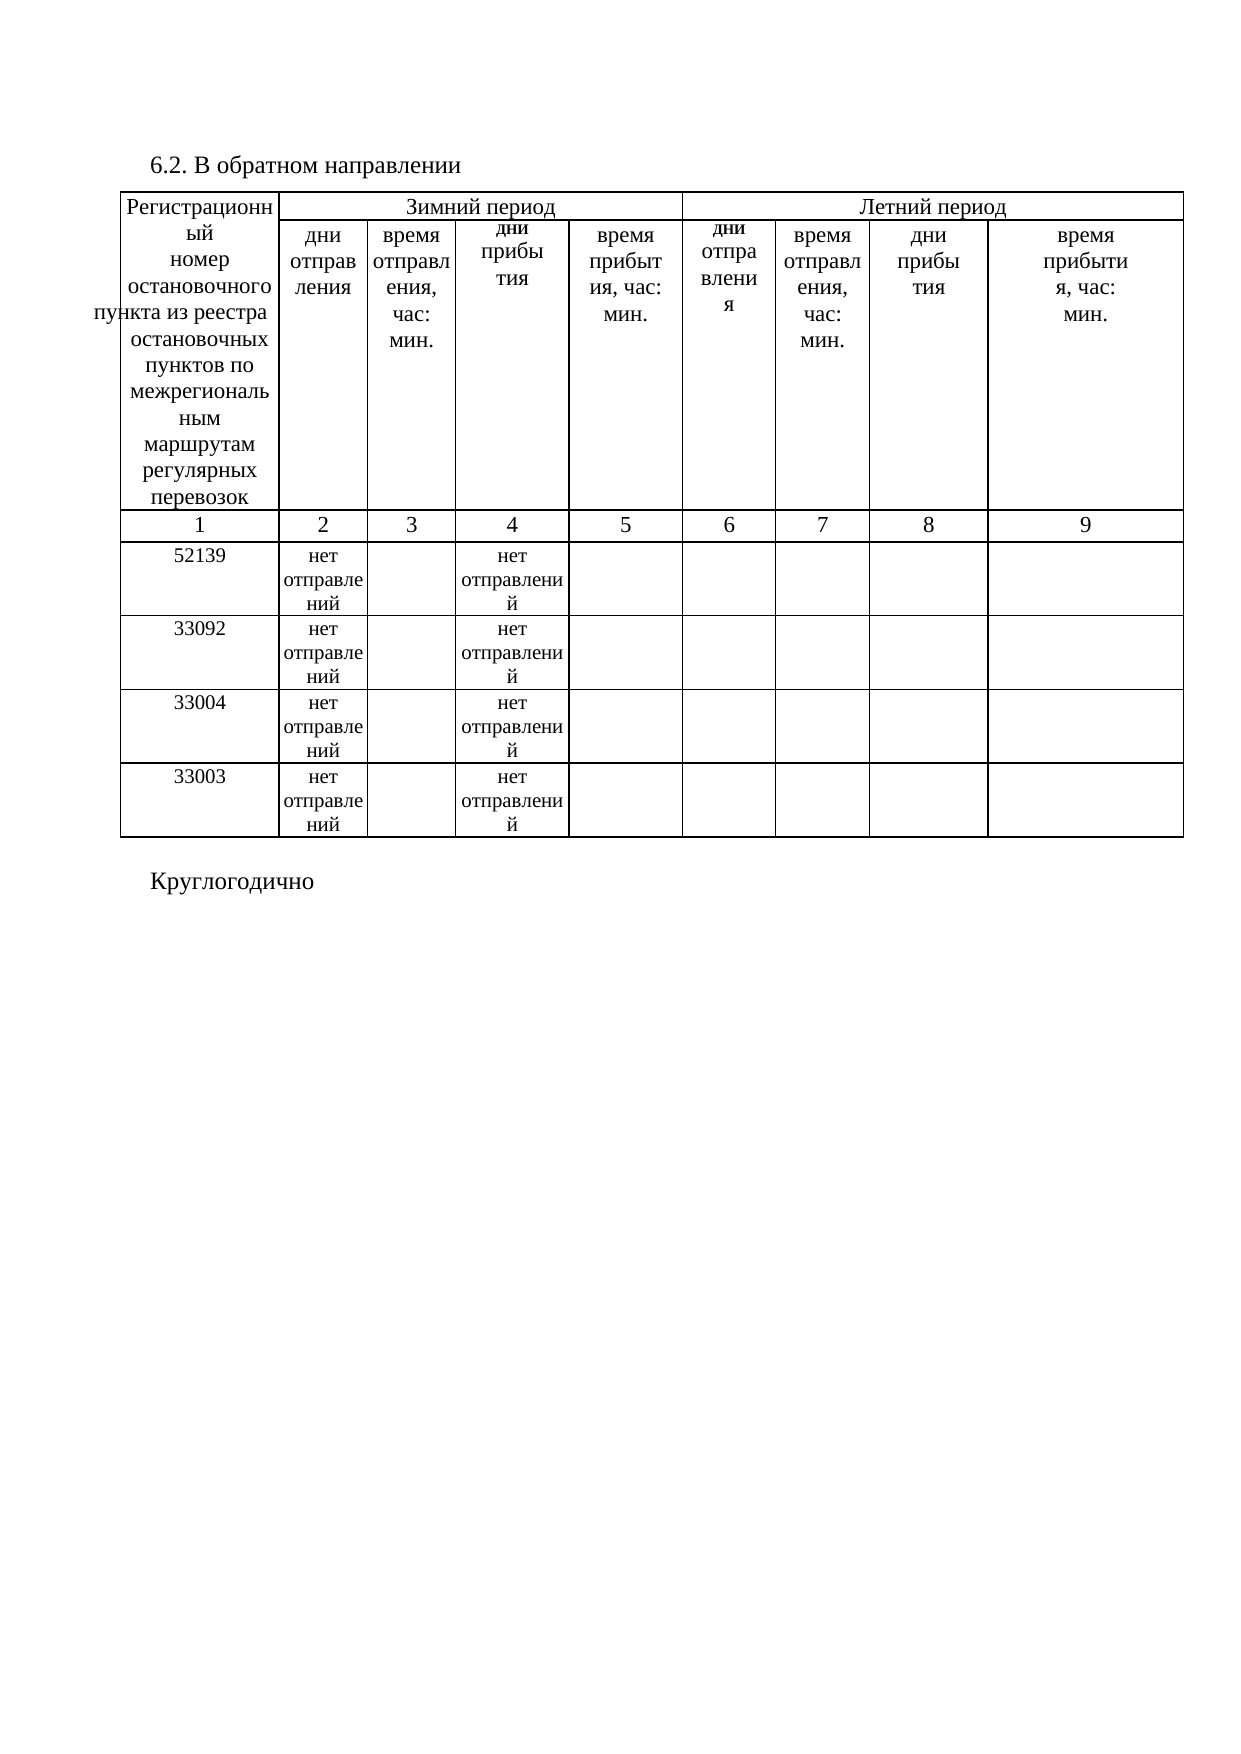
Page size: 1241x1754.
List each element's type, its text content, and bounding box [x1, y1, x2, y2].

table_cell [368, 543, 455, 615]
table_cell нет отправлений [456, 690, 568, 762]
table_cell время отправл ения, час: мин. [368, 221, 455, 509]
table_cell 8 [870, 511, 987, 541]
table_cell [570, 690, 682, 762]
table_cell 2 [280, 511, 367, 541]
table_cell [776, 764, 869, 836]
text 6.2. В обратном направлении [150, 150, 1090, 179]
table_cell [368, 690, 455, 762]
table_cell [870, 764, 987, 836]
table_cell время отправл ения, час: мин. [776, 221, 869, 509]
table_cell нет отправлений [280, 690, 367, 762]
table_cell 5 [570, 511, 682, 541]
table_cell 4 [456, 511, 568, 541]
table_cell [870, 543, 987, 615]
table_cell 6 [683, 511, 775, 541]
table_cell нет отправлений [456, 543, 568, 615]
table_cell [870, 616, 987, 688]
table_cell [776, 690, 869, 762]
table_cell [683, 543, 775, 615]
table_cell [776, 616, 869, 688]
table_cell нет отправлений [280, 543, 367, 615]
table_cell [776, 543, 869, 615]
table_cell 9 [989, 511, 1183, 541]
table_header Зимний период [280, 193, 682, 219]
table_cell время прибыт ия, час: мин. [570, 221, 682, 509]
table_cell [989, 543, 1183, 615]
table_cell время прибыти я, час: мин. [989, 221, 1183, 509]
text Круглогодично [150, 866, 1090, 895]
table_cell 33004 [121, 690, 278, 762]
table_cell нет отправлений [280, 616, 367, 688]
table_cell ДНИ прибы тия [456, 221, 568, 509]
table_cell [570, 764, 682, 836]
table_cell нет отправлений [456, 616, 568, 688]
table_cell 1 [121, 511, 278, 541]
table_cell нет отправлений [280, 764, 367, 836]
table_cell 33092 [121, 616, 278, 688]
table_cell [570, 616, 682, 688]
table_cell 52139 [121, 543, 278, 615]
table_cell [989, 616, 1183, 688]
table_cell [570, 543, 682, 615]
table_header Летний период [683, 193, 1183, 219]
table_cell [870, 690, 987, 762]
table_cell [989, 764, 1183, 836]
table_cell 3 [368, 511, 455, 541]
table_cell [683, 690, 775, 762]
table_cell 33003 [121, 764, 278, 836]
table_cell [368, 764, 455, 836]
table_cell дни прибы тия [870, 221, 987, 509]
table_cell [683, 764, 775, 836]
table_cell [683, 616, 775, 688]
table_cell ДНИ отпра влени я [683, 221, 775, 509]
table_cell дни отправ ления [280, 221, 367, 509]
table_cell 7 [776, 511, 869, 541]
table_cell [989, 690, 1183, 762]
table_header Регистрационный номер остановочного пункта из реестра остановочных пунктов по межрегиональным маршрутам регулярных перевозок [121, 193, 278, 509]
table_cell нет отправлений [456, 764, 568, 836]
table_cell [368, 616, 455, 688]
